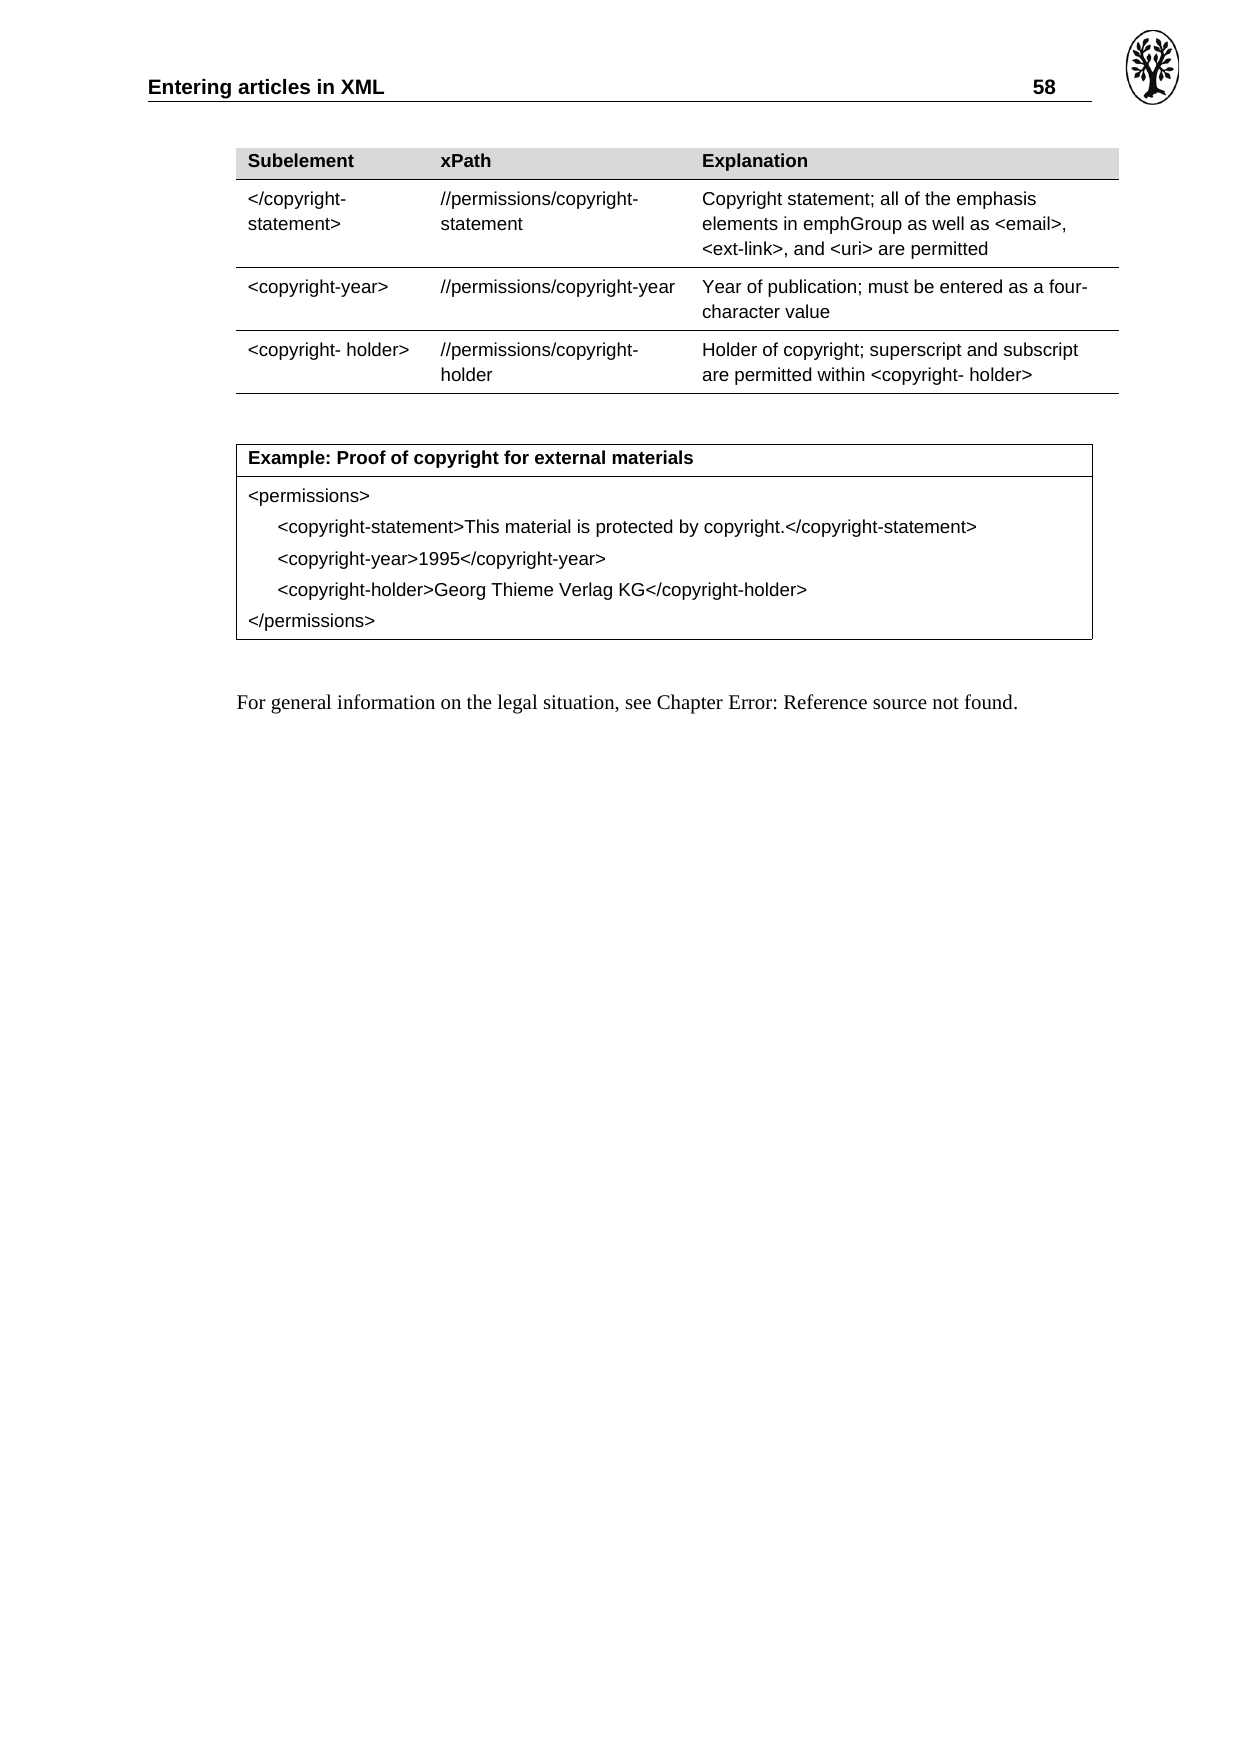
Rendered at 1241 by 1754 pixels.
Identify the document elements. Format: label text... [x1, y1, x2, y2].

text For general information on the legal situation, see Chapter 0. [236, 689, 1092, 714]
table_cell //permissions/copyright-year [429, 268, 691, 330]
table_cell <copyright- holder> [236, 331, 429, 393]
table_cell //permissions/copyright-statement [429, 180, 691, 267]
table_cell Year of publication; must be entered as a four-character value [691, 268, 1119, 330]
table_cell Holder of copyright; superscript and subscript are permitted within <copyright- holder> [691, 331, 1119, 393]
table_cell <copyright-year> [236, 268, 429, 330]
table_cell </copyright-statement> [236, 180, 429, 267]
table_cell <permissions> <copyright-statement>This material is protected by copyright.</copyright-statement> <copyright-year>1995</copyright-year> <copyright-holder>Georg Thieme Verlag KG</copyright-holder> </permissions> [237, 477, 1092, 639]
table_header Explanation [691, 148, 1119, 179]
table_cell //permissions/copyright-holder [429, 331, 691, 393]
table_header Example: Proof of copyright for external materials [237, 445, 1092, 476]
table_header Subelement [236, 148, 429, 179]
table_cell Copyright statement; all of the emphasis elements in emphGroup as well as <email>, <ext-link>, and <uri> are permitted [691, 180, 1119, 267]
table_header xPath [429, 148, 691, 179]
picture [1125, 30, 1180, 105]
